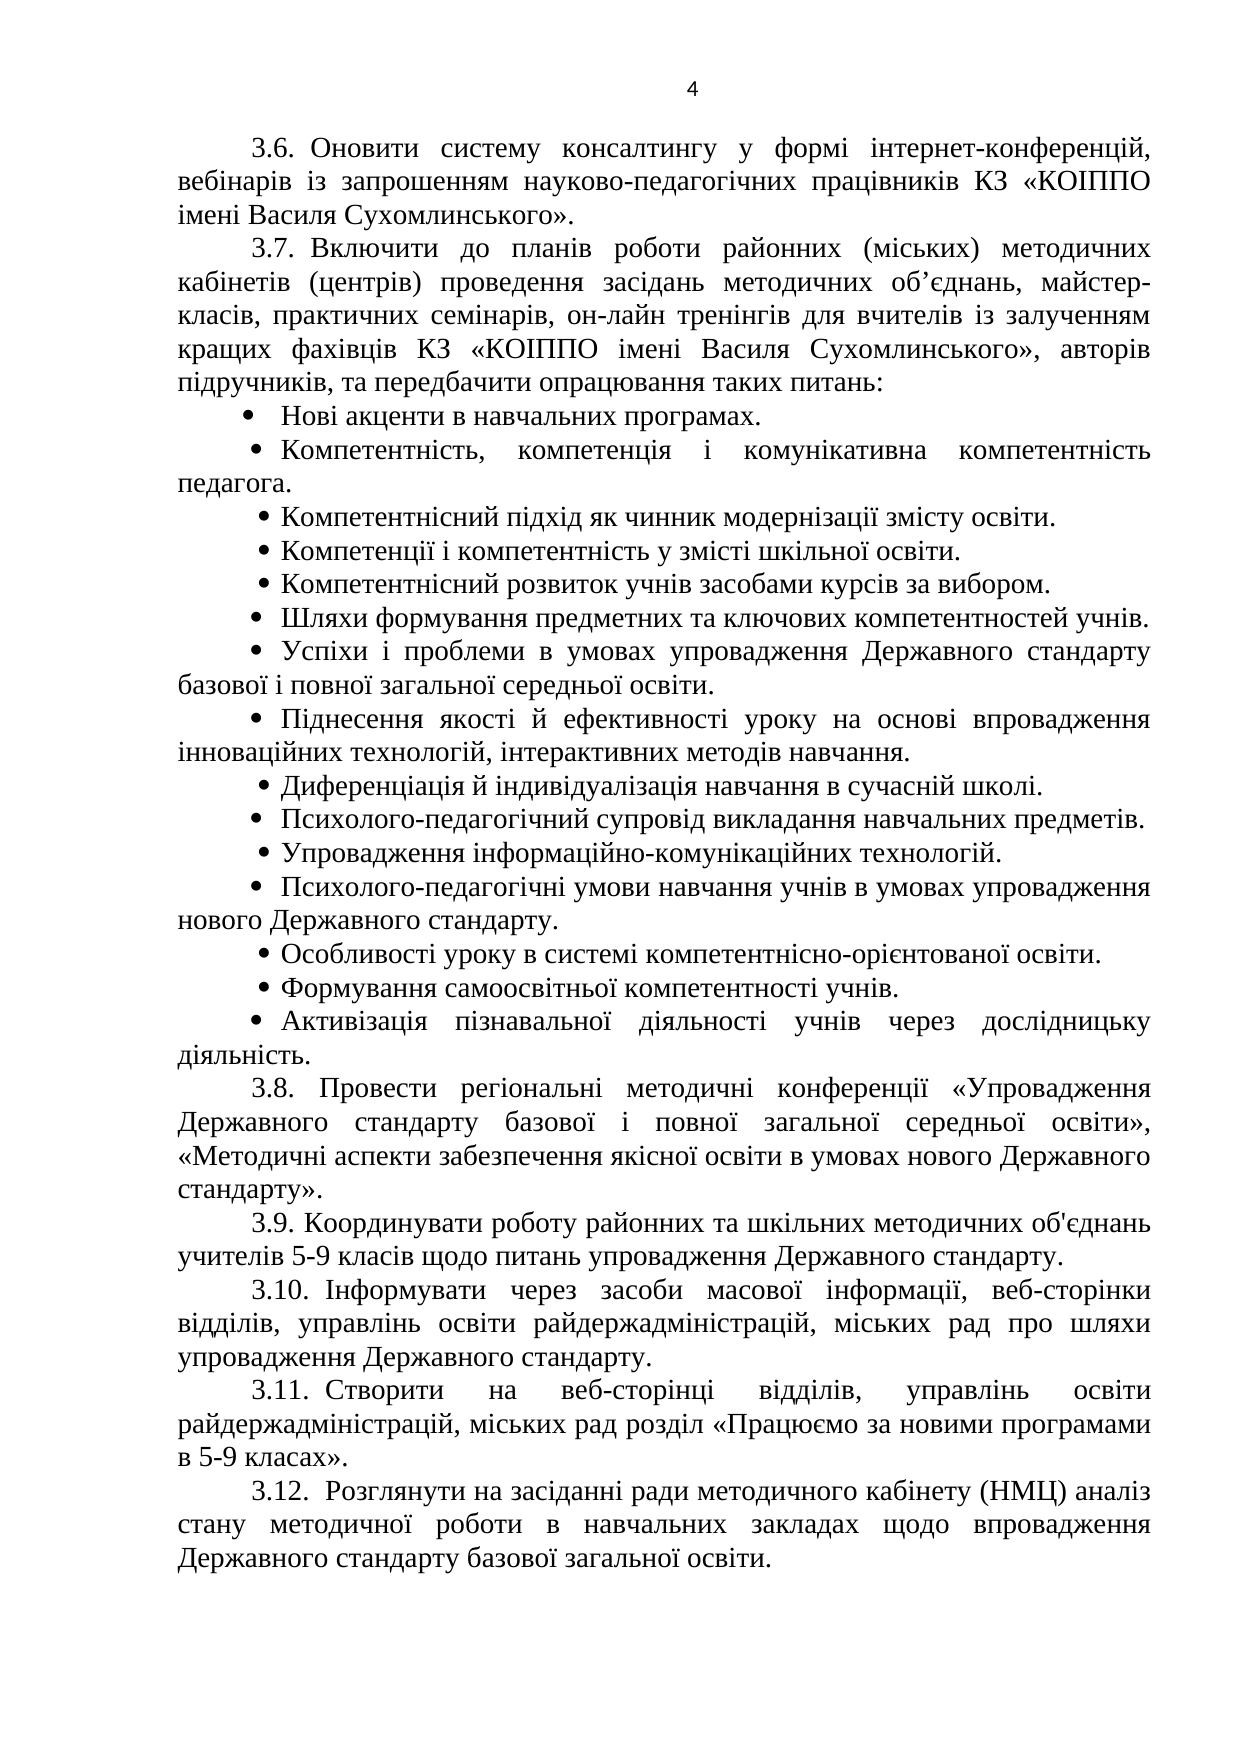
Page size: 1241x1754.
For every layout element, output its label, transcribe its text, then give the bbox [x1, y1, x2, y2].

list Успіхи і проблеми в умовах упровадження Державного стандарту базової і повної загальної середньої освіти. [177, 633, 1152, 701]
list Піднесення якості й ефективності уроку на основі впровадження інноваційних технологій, інтерактивних методів навчання. [177, 701, 1152, 768]
list Включити до планів роботи районних (міських) методичних кабінетів (центрів) проведення засідань методичних об’єднань, майстер-класів, практичних семінарів, он-лайн тренінгів для вчителів із залученням кращих фахівців КЗ «КОІППО імені Василя Сухомлинського», авторів підручників, та передбачити опрацювання таких питань: [177, 230, 1152, 398]
list Компетентнісний розвиток учнів засобами курсів за вибором. [252, 566, 1152, 600]
list Оновити систему консалтингу у формі інтернет-конференцій, вебінарів із запрошенням науково-педагогічних працівників КЗ «КОІППО імені Василя Сухомлинського». [177, 130, 1152, 230]
list Провести регіональні методичні конференції «Упровадження Державного стандарту базової і повної загальної середньої освіти», «Методичні аспекти забезпечення якісної освіти в умовах нового Державного стандарту». [177, 1071, 1152, 1205]
list Компетенції і компетентність у змісті шкільної освіти. [252, 533, 1152, 566]
list Нові акценти в навчальних програмах. [243, 398, 1152, 432]
list Упровадження інформаційно-комунікаційних технологій. [252, 835, 1152, 869]
list Активізація пізнавальної діяльності учнів через дослідницьку діяльність. [177, 1003, 1152, 1071]
list Психолого-педагогічний супровід викладання навчальних предметів. [177, 802, 1152, 835]
list Диференціація й індивідуалізація навчання в сучасній школі. [252, 768, 1152, 802]
list Шляхи формування предметних та ключових компетентностей учнів. [177, 600, 1152, 633]
list Координувати роботу районних та шкільних методичних об'єднань учителів 5-9 класів щодо питань упровадження Державного стандарту. [177, 1205, 1152, 1272]
list Компетентність, компетенція і комунікативна компетентність педагога. [177, 432, 1152, 499]
list Особливості уроку в системі компетентнісно-орієнтованої освіти. [252, 936, 1152, 970]
list Компетентнісний підхід як чинник модернізації змісту освіти. [252, 499, 1152, 533]
list Розглянути на засіданні ради методичного кабінету (НМЦ) аналіз стану методичної роботи в навчальних закладах щодо впровадження Державного стандарту базової загальної освіти. [177, 1473, 1152, 1574]
list Психолого-педагогічні умови навчання учнів в умовах упровадження нового Державного стандарту. [177, 869, 1152, 936]
list Інформувати через засоби масової інформації, веб-сторінки відділів, управлінь освіти райдержадміністрацій, міських рад про шляхи упровадження Державного стандарту. [177, 1272, 1152, 1372]
list Формування самоосвітньої компетентності учнів. [252, 970, 1152, 1003]
list Створити на веб-сторінці відділів, управлінь освіти райдержадміністрацій, міських рад розділ «Працюємо за новими програмами в 5-9 класах». [177, 1372, 1152, 1473]
